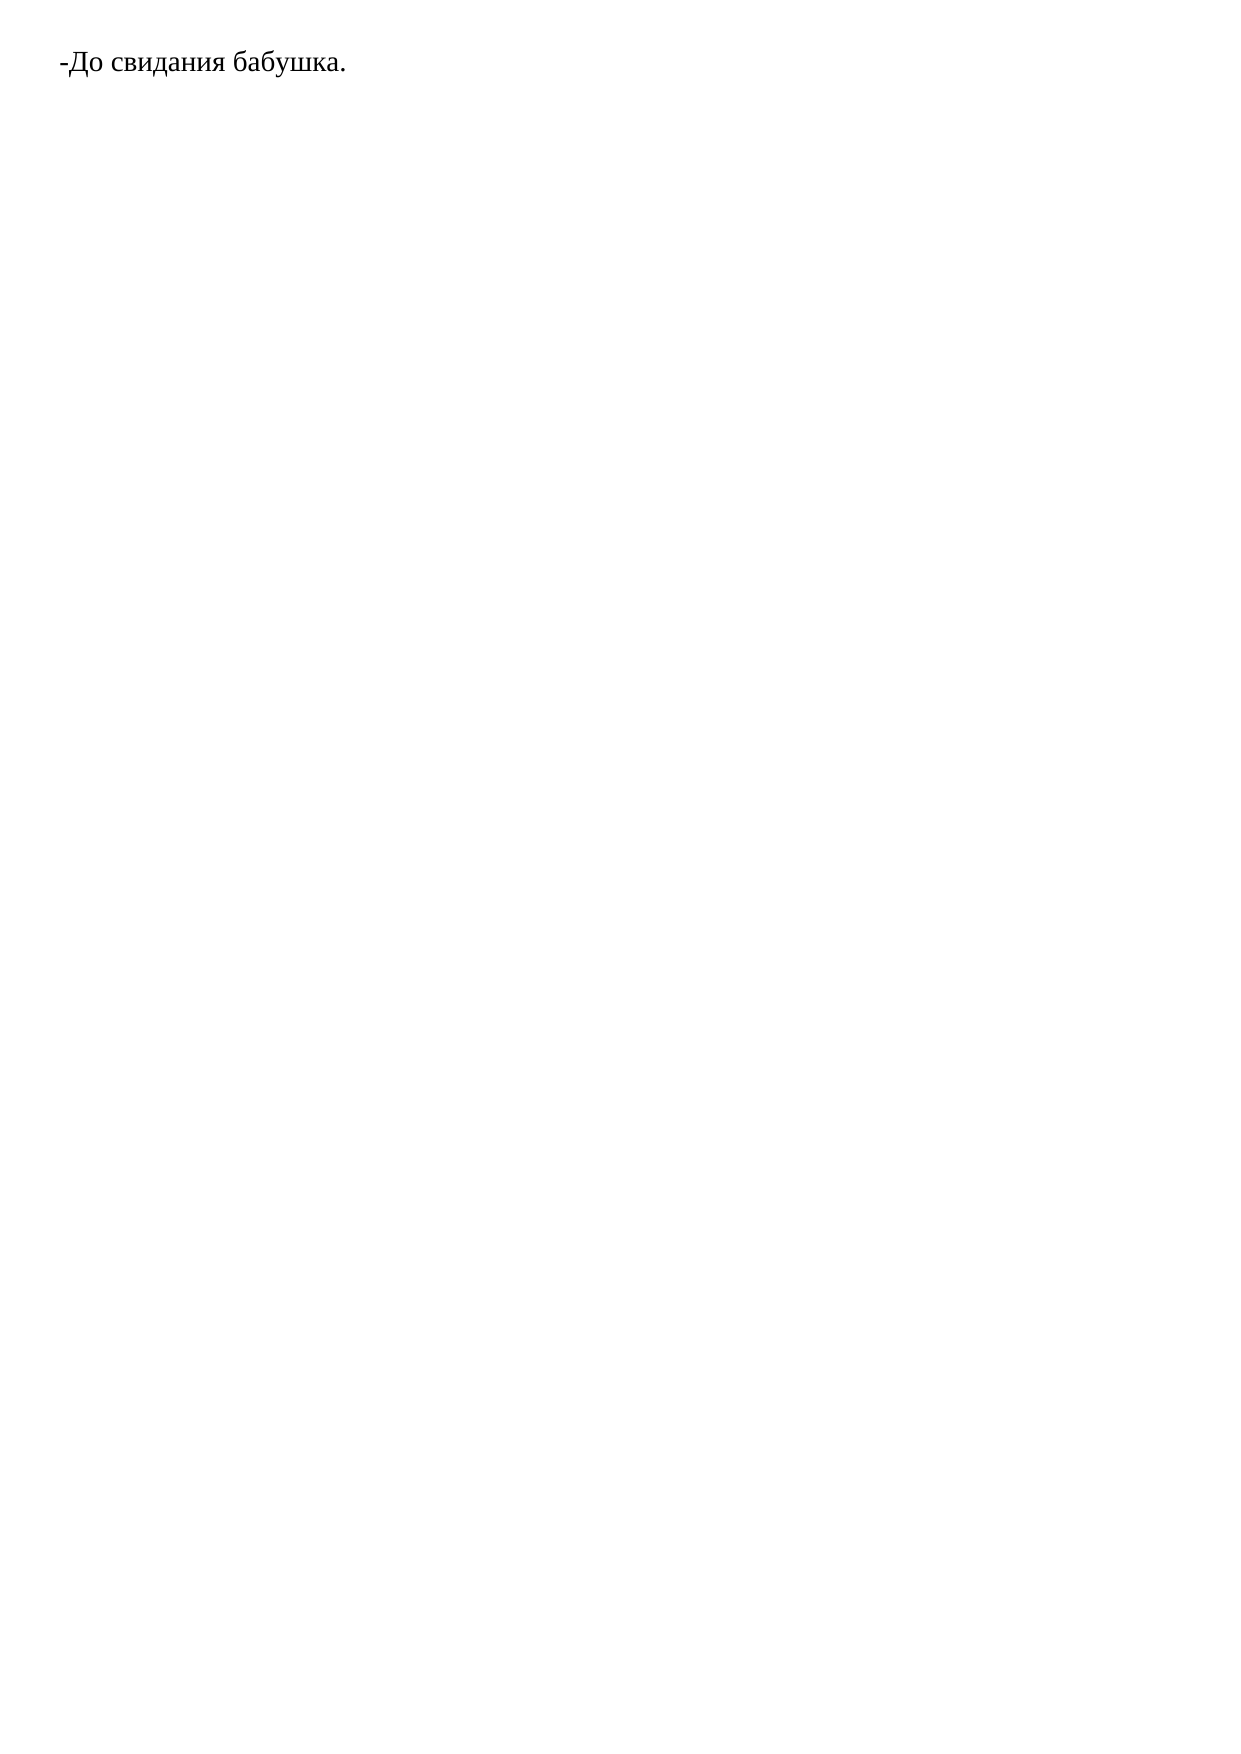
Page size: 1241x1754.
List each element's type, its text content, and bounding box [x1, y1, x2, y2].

text -До свидания бабушка. [59, 44, 1181, 78]
